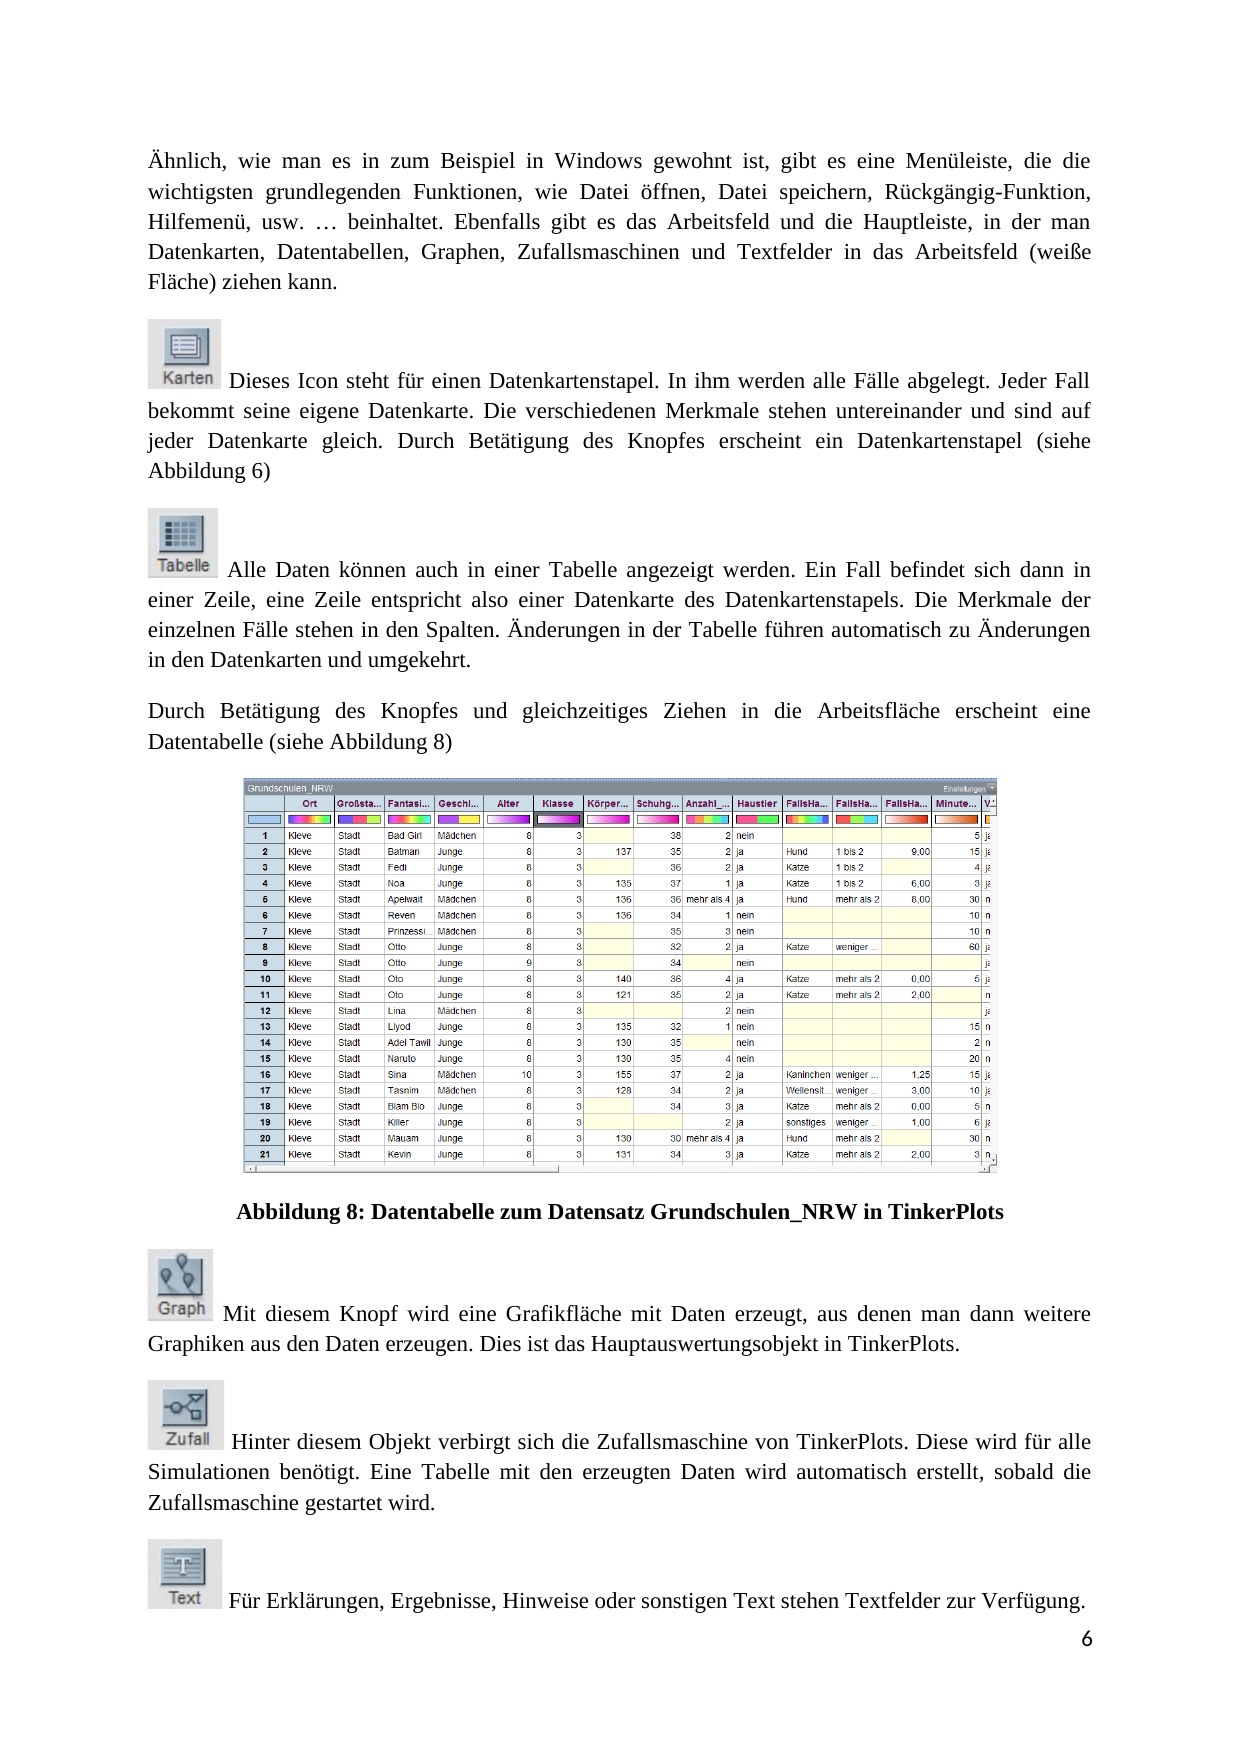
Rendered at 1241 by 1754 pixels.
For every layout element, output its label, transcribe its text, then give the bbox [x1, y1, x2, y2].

picture [147, 1380, 225, 1450]
picture [147, 319, 222, 389]
text Mit diesem Knopf wird eine Grafikfläche mit Daten erzeugt, aus denen man dann weitere Graphiken aus den Daten erzeugen. Dies ist das Hauptauswertungsobjekt in TinkerPlots. [148, 1249, 1093, 1356]
text Alle Daten können auch in einer Tabelle angezeigt werden. Ein Fall befindet sich dann in einer Zeile, eine Zeile entspricht also einer Datenkarte des Datenkartenstapels. Die Merkmale der einzelnen Fälle stehen in den Spalten. Änderungen in der Tabelle führen automatisch zu Änderungen in den Datenkarten und umgekehrt. [148, 508, 1093, 673]
picture [147, 1249, 214, 1321]
text Hinter diesem Objekt verbirgt sich die Zufallsmaschine von TinkerPlots. Diese wird für alle Simulationen benötigt. Eine Tabelle mit den erzeugten Daten wird automatisch erstellt, sobald die Zufallsmaschine gestartet wird. [148, 1381, 1093, 1515]
picture [147, 508, 218, 578]
picture [243, 778, 998, 1173]
text Abbildung 8: Datentabelle zum Datensatz Grundschulen_NRW in TinkerPlots [148, 1198, 1093, 1224]
text Dieses Icon steht für einen Datenkartenstapel. In ihm werden alle Fälle abgelegt. Jeder Fall bekommt seine eigene Datenkarte. Die verschiedenen Merkmale stehen untereinander und sind auf jeder Datenkarte gleich. Durch Betätigung des Knopfes erscheint ein Datenkartenstapel (siehe Abbildung 6) [148, 319, 1093, 484]
picture [147, 1539, 223, 1609]
text Ähnlich, wie man es in zum Beispiel in Windows gewohnt ist, gibt es eine Menüleiste, die die wichtigsten grundlegenden Funktionen, wie Datei öffnen, Datei speichern, Rückgängig-Funktion, Hilfemenü, usw. … beinhaltet. Ebenfalls gibt es das Arbeitsfeld und die Hauptleiste, in der man Datenkarten, Datentabellen, Graphen, Zufallsmaschinen und Textfelder in das Arbeitsfeld (weiße Fläche) ziehen kann. [148, 148, 1093, 295]
text Für Erklärungen, Ergebnisse, Hinweise oder sonstigen Text stehen Textfelder zur Verfügung. [148, 1540, 1093, 1613]
text Durch Betätigung des Knopfes und gleichzeitiges Ziehen in die Arbeitsfläche erscheint eine Datentabelle (siehe Abbildung 8) [148, 698, 1093, 754]
